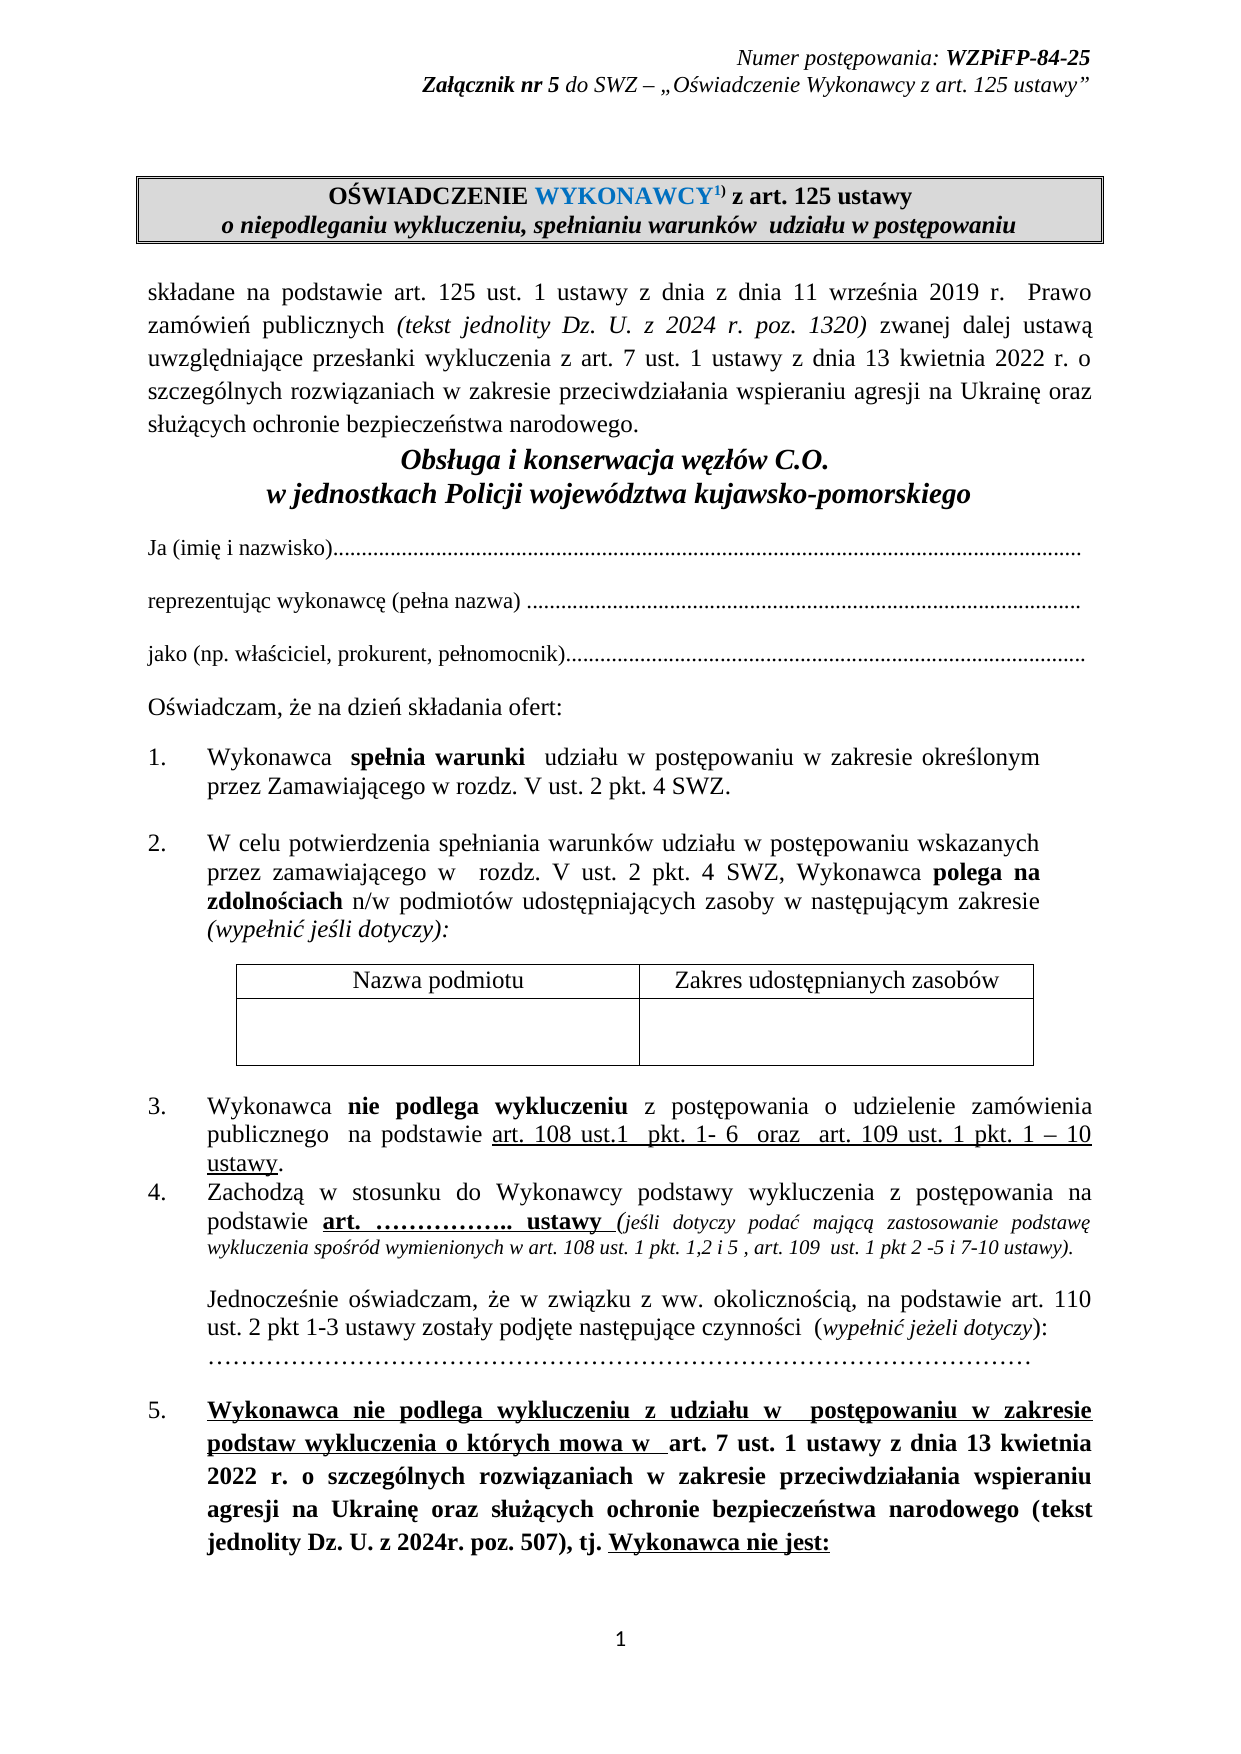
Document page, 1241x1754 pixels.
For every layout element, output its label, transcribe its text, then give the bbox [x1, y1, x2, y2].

text Ja (imię i nazwisko)................................................................................................................................... [148, 534, 1093, 561]
subtitle OŚWIADCZENIE WYKONAWCY1) z art. 125 ustawy [139, 179, 1101, 205]
list Wykonawca nie podlega wykluczeniu z postępowania o udzielenie zamówienia publicznego na podstawie art. 108 ust.1 pkt. 1- 6 oraz art. 109 ust. 1 pkt. 1 – 10 ustawy. [148, 1091, 1093, 1177]
list ……………………………………………………………………………………… [207, 1341, 1093, 1370]
list Zachodzą w stosunku do Wykonawcy podstawy wykluczenia z postępowania na podstawie art. …………….. ustawy (jeśli dotyczy podać mającą zastosowanie podstawę wykluczenia spośród wymienionych w art. 108 ust. 1 pkt. 1,2 i 5 , art. 109 ust. 1 pkt 2 -5 i 7-10 ustawy). [148, 1177, 1093, 1259]
list Jednocześnie oświadczam, że w związku z ww. okolicznością, na podstawie art. 110 ust. 2 pkt 1-3 ustawy zostały podjęte następujące czynności (wypełnić jeżeli dotyczy): [207, 1284, 1093, 1341]
table_header Zakres udostępnianych zasobów [640, 965, 1033, 998]
text składane na podstawie art. 125 ust. 1 ustawy z dnia z dnia 11 września 2019 r. Prawo zamówień publicznych (tekst jednolity Dz. U. z 2024 r. poz. 1320) zwanej dalej ustawą uwzględniające przesłanki wykluczenia z art. 7 ust. 1 ustawy z dnia 13 kwietnia 2022 r. o szczególnych rozwiązaniach w zakresie przeciwdziałania wspieraniu agresji na Ukrainę oraz służących ochronie bezpieczeństwa narodowego. [148, 277, 1093, 438]
list Wykonawca nie podlega wykluczeniu z udziału w postępowaniu w zakresie podstaw wykluczenia o których mowa w art. 7 ust. 1 ustawy z dnia 13 kwietnia 2022 r. o szczególnych rozwiązaniach w zakresie przeciwdziałania wspieraniu agresji na Ukrainę oraz służących ochronie bezpieczeństwa narodowego (tekst jednolity Dz. U. z 2024r. poz. 507), tj. Wykonawca nie jest: [148, 1395, 1093, 1556]
list W celu potwierdzenia spełniania warunków udziału w postępowaniu wskazanych przez zamawiającego w rozdz. V ust. 2 pkt. 4 SWZ, Wykonawca polega na zdolnościach n/w podmiotów udostępniających zasoby w następującym zakresie (wypełnić jeśli dotyczy): [148, 828, 1040, 943]
text jako (np. właściciel, prokurent, pełnomocnik)........................................................................................... [148, 640, 1093, 666]
text Obsługa i konserwacja węzłów C.O. w jednostkach Policji województwa kujawsko-pomorskiego [148, 442, 1093, 509]
text reprezentując wykonawcę (pełna nazwa) ................................................................................................. [148, 587, 1093, 613]
list Wykonawca spełnia warunki udziału w postępowaniu w zakresie określonym przez Zamawiającego w rozdz. V ust. 2 pkt. 4 SWZ. [148, 742, 1040, 799]
table_header Nazwa podmiotu [237, 965, 639, 998]
text Oświadczam, że na dzień składania ofert: [148, 692, 1093, 721]
table_cell [640, 999, 1033, 1065]
table_cell [237, 999, 639, 1065]
subtitle o niepodleganiu wykluczeniu, spełnianiu warunków udziału w postępowaniu [139, 205, 1101, 241]
